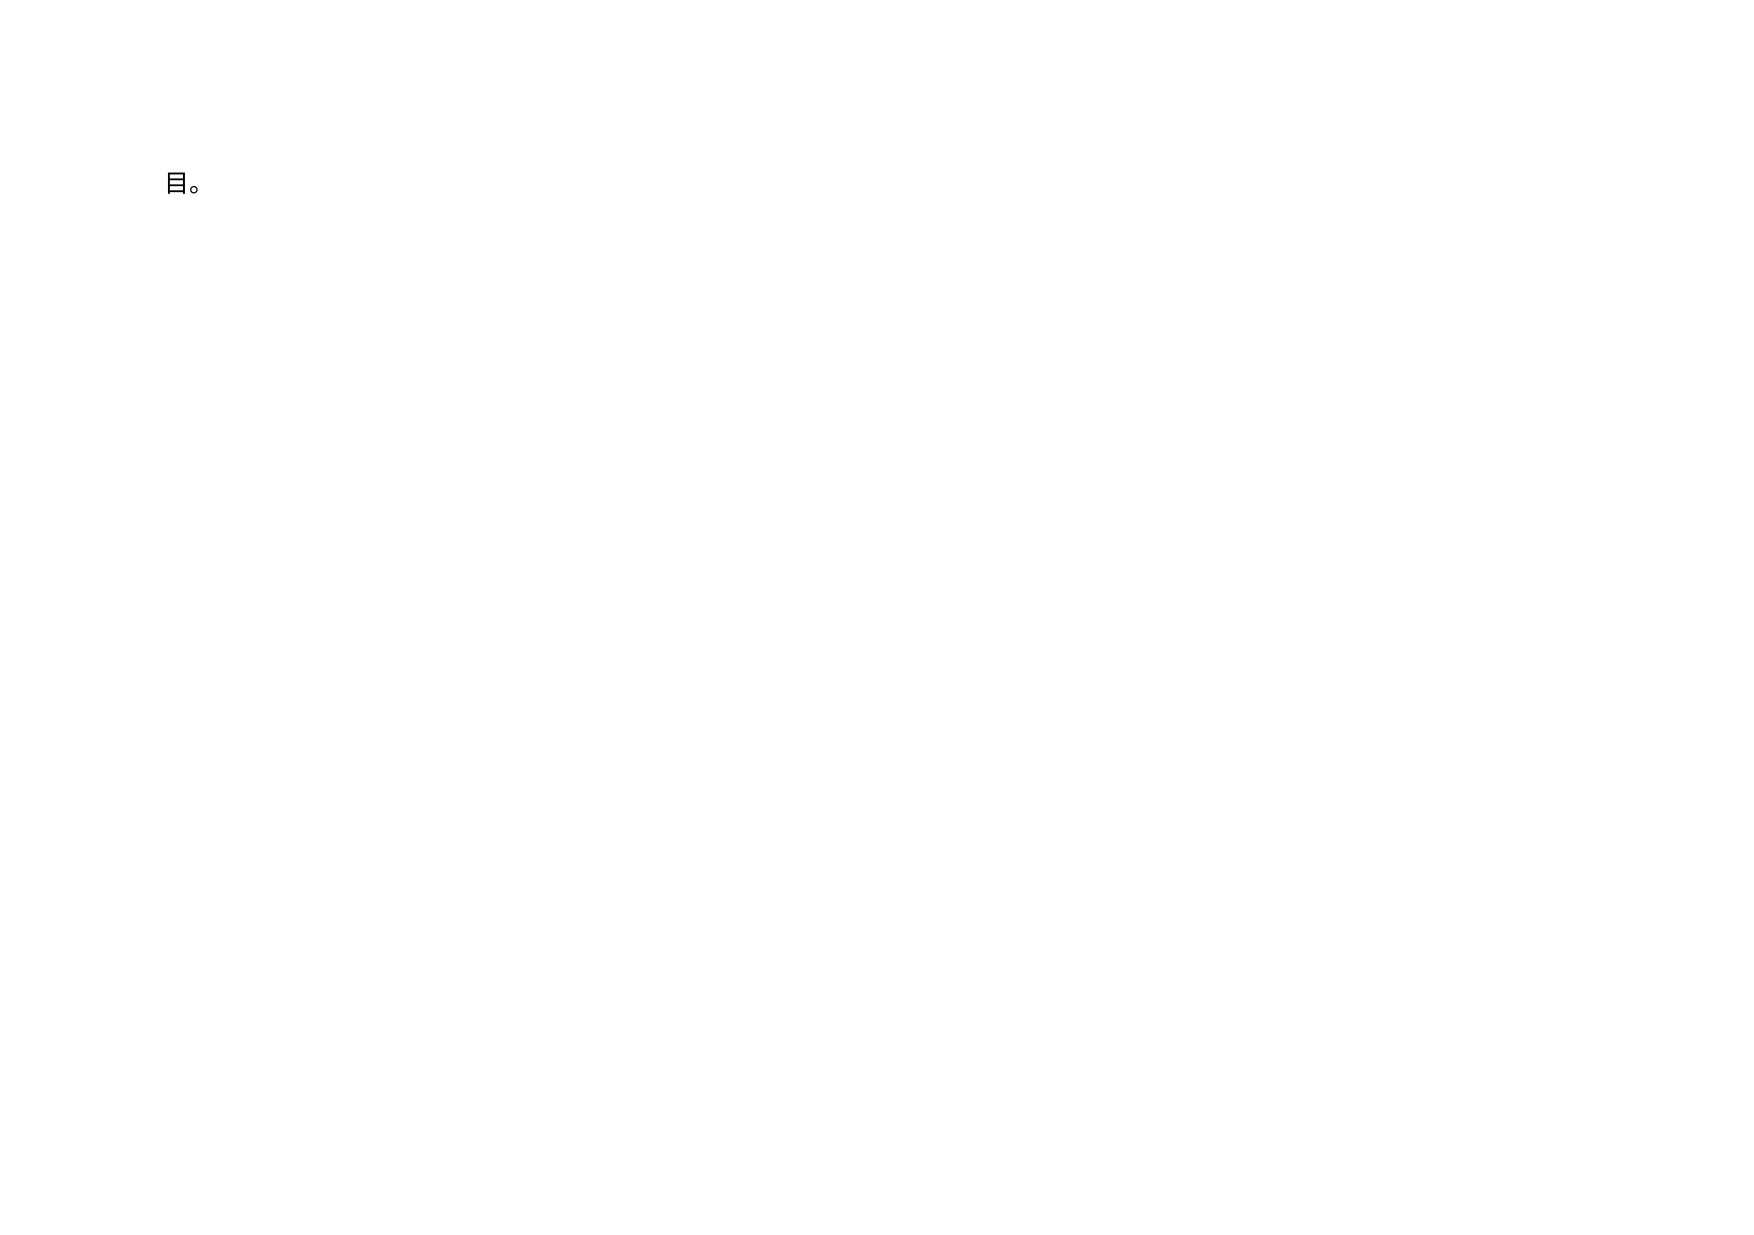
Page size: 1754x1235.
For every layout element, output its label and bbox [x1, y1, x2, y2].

table_cell [153, 162, 1583, 199]
